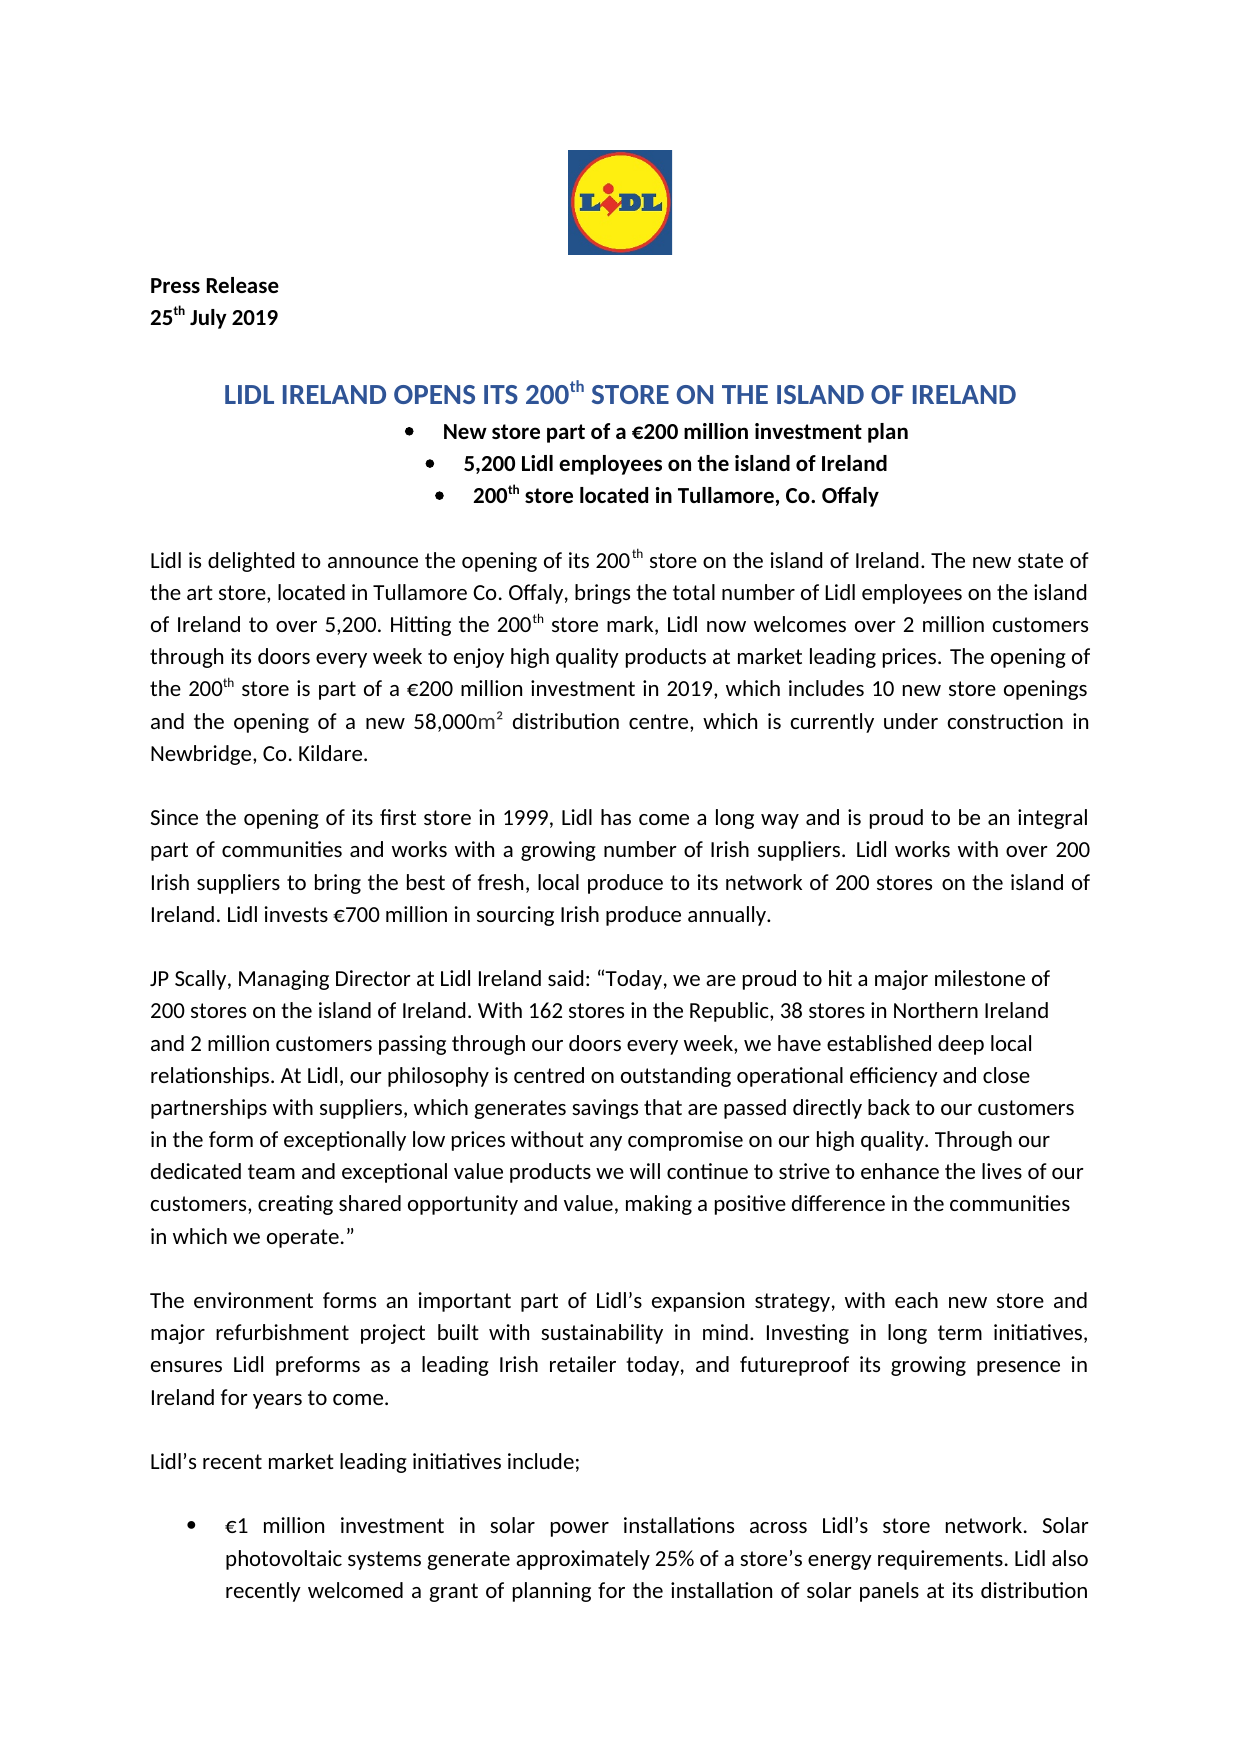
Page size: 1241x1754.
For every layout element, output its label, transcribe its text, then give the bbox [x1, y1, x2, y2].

text Lidl’s recent market leading initiatives include; [150, 1447, 1090, 1475]
text Lidl is delighted to announce the opening of its 200th store on the island of Ireland. The new state of the art store, located in Tullamore Co. Offaly, brings the total number of Lidl employees on the island of Ireland to over 5,200. Hitting the 200th store mark, Lidl now welcomes over 2 million customers through its doors every week to enjoy high quality products at market leading prices. The opening of the 200th store is part of a €200 million investment in 2019, which includes 10 new store openings and the opening of a new 58,000m² distribution centre, which is currently under construction in Newbridge, Co. Kildare. [150, 546, 1090, 767]
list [187, 1511, 1090, 1604]
text LIDL IRELAND OPENS ITS 200th STORE ON THE ISLAND OF IRELAND [150, 376, 1090, 412]
list 200th store located in Tullamore, Co. Offaly [224, 481, 1090, 509]
text The environment forms an important part of Lidl’s expansion strategy, with each new store and major refurbishment project built with sustainability in mind. Investing in long term initiatives, ensures Lidl preforms as a leading Irish retailer today, and futureproof its growing presence in Ireland for years to come. [150, 1286, 1090, 1411]
text Press Release [150, 271, 1090, 299]
text JP Scally, Managing Director at Lidl Ireland said: “Today, we are proud to hit a major milestone of 200 stores on the island of Ireland. With 162 stores in the Republic, 38 stores in Northern Ireland and 2 million customers passing through our doors every week, we have established deep local relationships. At Lidl, our philosophy is centred on outstanding operational efficiency and close partnerships with suppliers, which generates savings that are passed directly back to our customers in the form of exceptionally low prices without any compromise on our high quality. Through our dedicated team and exceptional value products we will continue to strive to enhance the lives of our customers, creating shared opportunity and value, making a positive difference in the communities in which we operate.” [150, 964, 1090, 1250]
list 5,200 Lidl employees on the island of Ireland [224, 449, 1090, 477]
list New store part of a €200 million investment plan [224, 417, 1090, 445]
text Since the opening of its first store in 1999, Lidl has come a long way and is proud to be an integral part of communities and works with a growing number of Irish suppliers. Lidl works with over 200 Irish suppliers to bring the best of fresh, local produce to its network of 200 stores on the island of Ireland. Lidl invests €700 million in sourcing Irish produce annually. [150, 803, 1090, 928]
text 25th July 2019 [150, 303, 1090, 331]
picture [568, 150, 673, 255]
